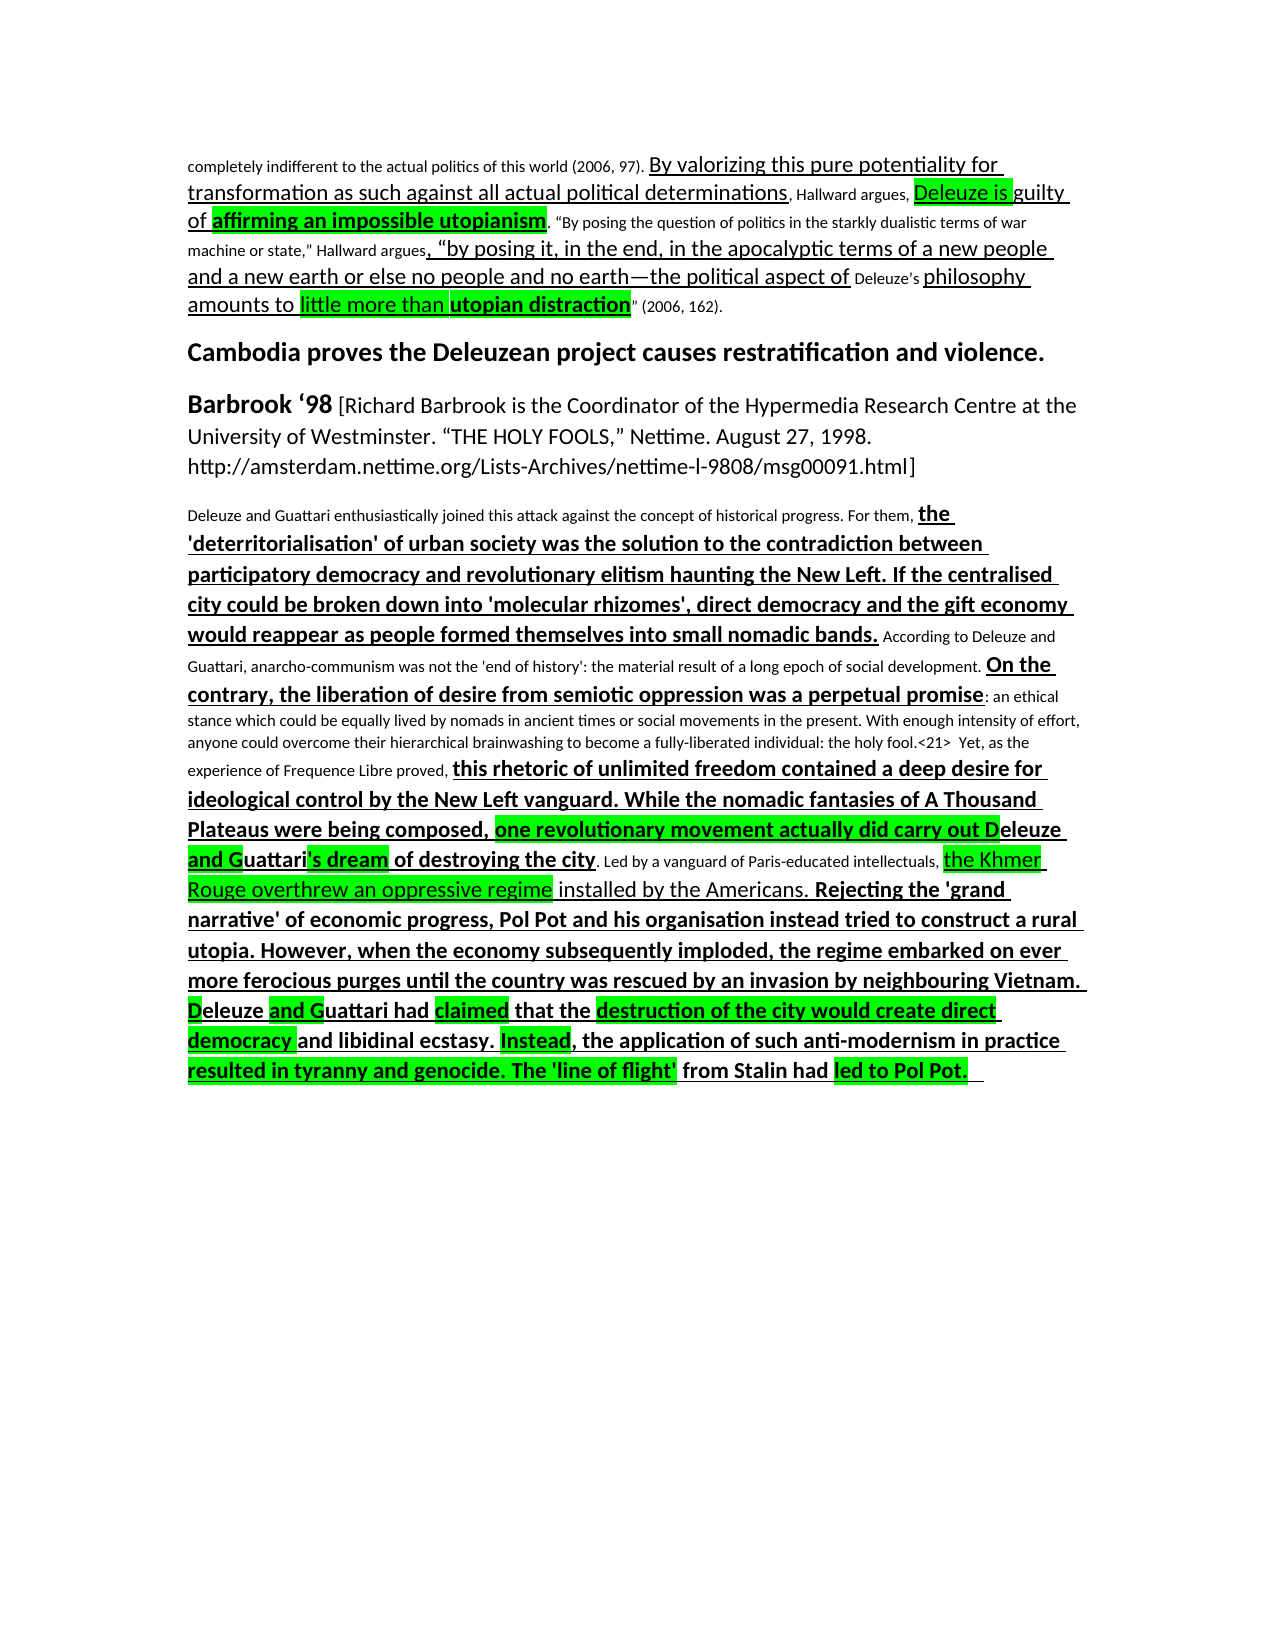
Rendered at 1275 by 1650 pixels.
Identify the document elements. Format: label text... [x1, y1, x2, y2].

text Barbrook ‘98 [Richard Barbrook is the Coordinator of the Hypermedia Research Centre at the University of Westminster. “THE HOLY FOOLS,” Nettime. August 27, 1998. http://amsterdam.nettime.org/Lists-Archives/nettime-l-9808/msg00091.html] [187, 387, 1087, 481]
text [187, 150, 1087, 318]
text Deleuze and Guattari enthusiastically joined this attack against the concept of historical progress. For them, the 'deterritorialisation' of urban society was the solution to the contradiction between participatory democracy and revolutionary elitism haunting the New Left. If the centralised city could be broken down into 'molecular rhizomes', direct democracy and the gift economy would reappear as people formed themselves into small nomadic bands. According to Deleuze and Guattari, anarcho-communism was not the 'end of history': the material result of a long epoch of social development. On the contrary, the liberation of desire from semiotic oppression was a perpetual promise: an ethical stance which could be equally lived by nomads in ancient times or social movements in the present. With enough intensity of effort, anyone could overcome their hierarchical brainwashing to become a fully-liberated individual: the holy fool.<21> Yet, as the experience of Frequence Libre proved, this rhetoric of unlimited freedom contained a deep desire for ideological control by the New Left vanguard. While the nomadic fantasies of A Thousand Plateaus were being composed, one revolutionary movement actually did carry out Deleuze and Guattari's dream of destroying the city. Led by a vanguard of Paris-educated intellectuals, the Khmer Rouge overthrew an oppressive regime installed by the Americans. Rejecting the 'grand narrative' of economic progress, Pol Pot and his organisation instead tried to construct a rural utopia. However, when the economy subsequently imploded, the regime embarked on ever more ferocious purges until the country was rescued by an invasion by neighbouring Vietnam. Deleuze and Guattari had claimed that the destruction of the city would create direct democracy and libidinal ecstasy. Instead, the application of such anti-modernism in practice resulted in tyranny and genocide. The 'line of flight' from Stalin had led to Pol Pot. [187, 499, 1087, 990]
subtitle Cambodia proves the Deleuzean project causes restratification and violence. [187, 335, 1087, 368]
